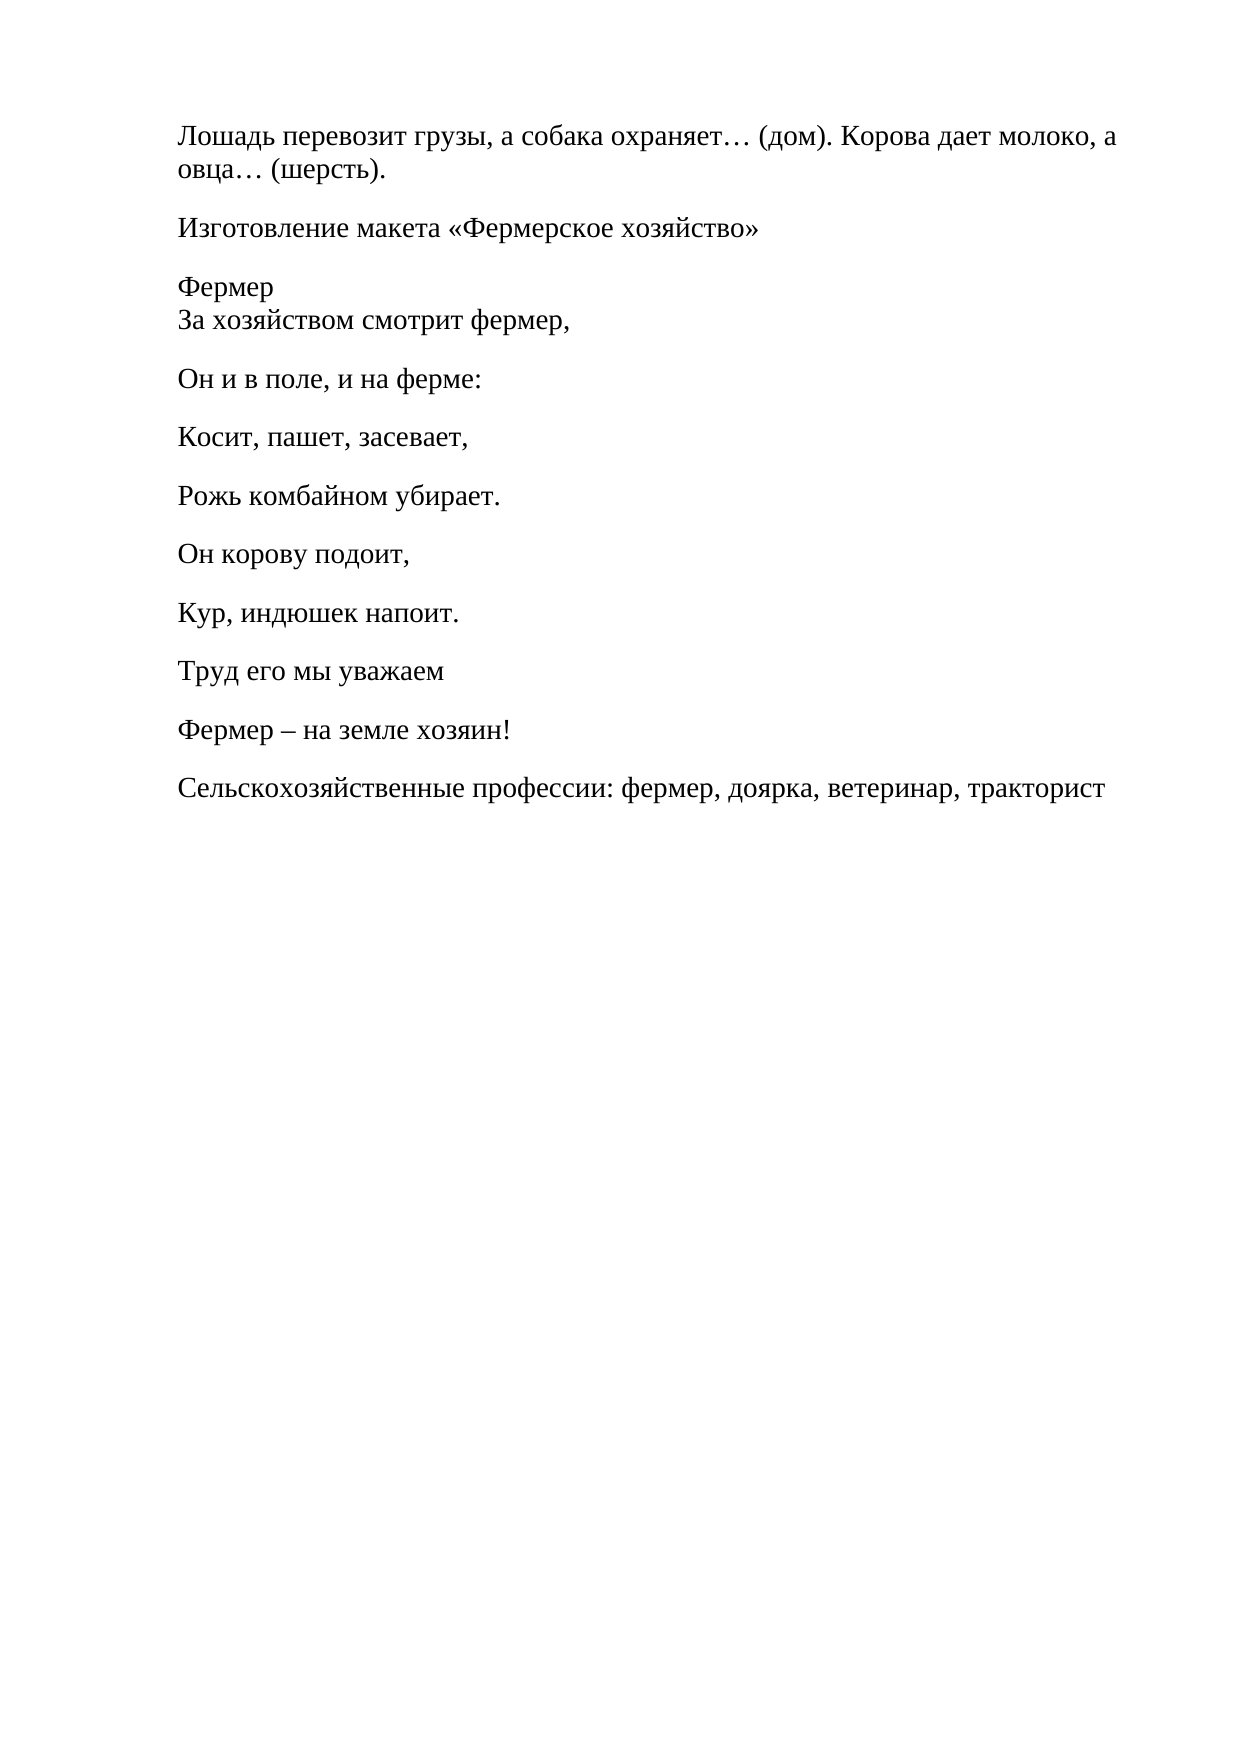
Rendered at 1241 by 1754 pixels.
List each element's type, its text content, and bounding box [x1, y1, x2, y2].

text Он корову подоит, [177, 536, 1152, 570]
text Кур, индюшек напоит. [177, 595, 1152, 628]
text Он и в поле, и на ферме: [177, 361, 1152, 394]
text Лошадь перевозит грузы, а собака охраняет… (дом). Корова дает молоко, а овца… (шерсть). [177, 118, 1152, 185]
text Фермер [177, 269, 1152, 302]
text Рожь комбайном убирает. [177, 478, 1152, 511]
text Фермер – на земле хозяин! [177, 712, 1152, 746]
text Косит, пашет, засевает, [177, 419, 1152, 453]
text За хозяйством смотрит фермер, [177, 302, 1152, 336]
text Изготовление макета «Фермерское хозяйство» [177, 210, 1152, 244]
text Труд его мы уважаем [177, 653, 1152, 687]
text Сельскохозяйственные профессии: фермер, доярка, ветеринар, тракторист [177, 771, 1152, 804]
